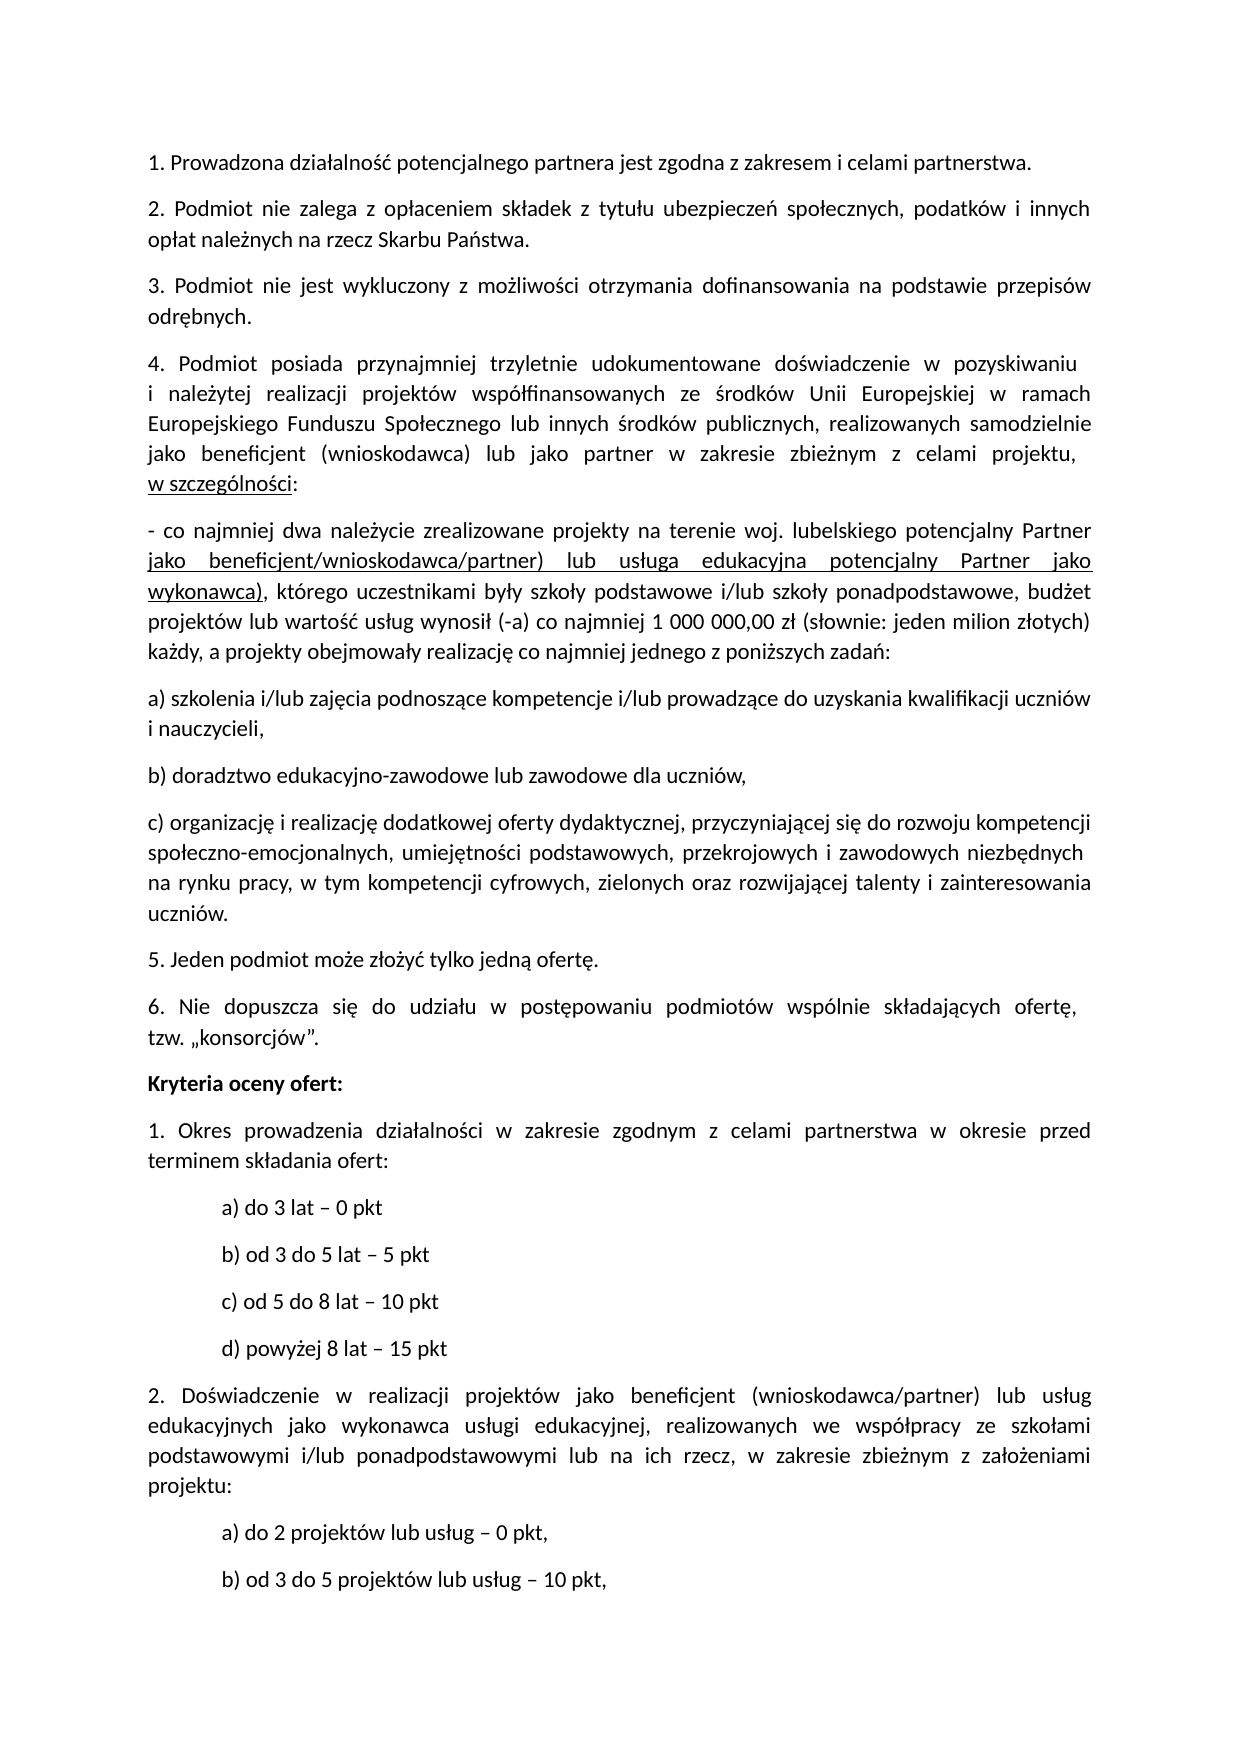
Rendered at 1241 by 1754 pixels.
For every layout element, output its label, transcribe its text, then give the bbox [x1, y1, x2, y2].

text b) od 3 do 5 lat – 5 pkt [221, 1240, 1093, 1268]
text Kryteria oceny ofert: [148, 1069, 1093, 1097]
text a) do 3 lat – 0 pkt [221, 1193, 1093, 1221]
text a) do 2 projektów lub usług – 0 pkt, [221, 1518, 1093, 1546]
text 2. Doświadczenie w realizacji projektów jako beneficjent (wnioskodawca/partner) lub usług edukacyjnych jako wykonawca usługi edukacyjnej, realizowanych we współpracy ze szkołami podstawowymi i/lub ponadpodstawowymi lub na ich rzecz, w zakresie zbieżnym z założeniami projektu: [148, 1381, 1093, 1499]
text a) szkolenia i/lub zajęcia podnoszące kompetencje i/lub prowadzące do uzyskania kwalifikacji uczniów i nauczycieli, [148, 684, 1093, 742]
text 4. Podmiot posiada przynajmniej trzyletnie udokumentowane doświadczenie w pozyskiwaniu i należytej realizacji projektów współfinansowanych ze środków Unii Europejskiej w ramach Europejskiego Funduszu Społecznego lub innych środków publicznych, realizowanych samodzielnie jako beneficjent (wnioskodawca) lub jako partner w zakresie zbieżnym z celami projektu, w szczególności: [148, 349, 1093, 497]
text 2. Podmiot nie zalega z opłaceniem składek z tytułu ubezpieczeń społecznych, podatków i innych opłat należnych na rzecz Skarbu Państwa. [148, 194, 1093, 253]
text 5. Jeden podmiot może złożyć tylko jedną ofertę. [148, 946, 1093, 973]
text d) powyżej 8 lat – 15 pkt [221, 1334, 1093, 1362]
text c) od 5 do 8 lat – 10 pkt [221, 1287, 1093, 1315]
text - co najmniej dwa należycie zrealizowane projekty na terenie woj. lubelskiego potencjalny Partner jako beneficjent/wnioskodawca/partner) lub usługa edukacyjna potencjalny Partner jako wykonawca), którego uczestnikami były szkoły podstawowe i/lub szkoły ponadpodstawowe, budżet projektów lub wartość usług wynosił (-a) co najmniej 1 000 000,00 zł (słownie: jeden milion złotych) każdy, a projekty obejmowały realizację co najmniej jednego z poniższych zadań: [148, 516, 1093, 571]
text b) od 3 do 5 projektów lub usług – 10 pkt, [221, 1565, 1093, 1593]
text 3. Podmiot nie jest wykluczony z możliwości otrzymania dofinansowania na podstawie przepisów odrębnych. [148, 272, 1093, 330]
text b) doradztwo edukacyjno-zawodowe lub zawodowe dla uczniów, [148, 761, 1093, 789]
text 1. Prowadzona działalność potencjalnego partnera jest zgodna z zakresem i celami partnerstwa. [148, 148, 1093, 176]
text 1. Okres prowadzenia działalności w zakresie zgodnym z celami partnerstwa w okresie przed terminem składania ofert: [148, 1116, 1093, 1174]
text c) organizację i realizację dodatkowej oferty dydaktycznej, przyczyniającej się do rozwoju kompetencji społeczno-emocjonalnych, umiejętności podstawowych, przekrojowych i zawodowych niezbędnych na rynku pracy, w tym kompetencji cyfrowych, zielonych oraz rozwijającej talenty i zainteresowania uczniów. [148, 808, 1093, 927]
text 6. Nie dopuszcza się do udziału w postępowaniu podmiotów wspólnie składających ofertę, tzw. „konsorcjów”. [148, 992, 1093, 1051]
text - co najmniej dwa należycie zrealizowane projekty na terenie woj. lubelskiego potencjalny Partner jako beneficjent/wnioskodawca/partner) lub usługa edukacyjna potencjalny Partner jako wykonawca), którego uczestnikami były szkoły podstawowe i/lub szkoły ponadpodstawowe, budżet projektów lub wartość usług wynosił (-a) co najmniej 1 000 000,00 zł (słownie: jeden milion złotych) każdy, a projekty obejmowały realizację co najmniej jednego z poniższych zadań: [148, 572, 1093, 665]
